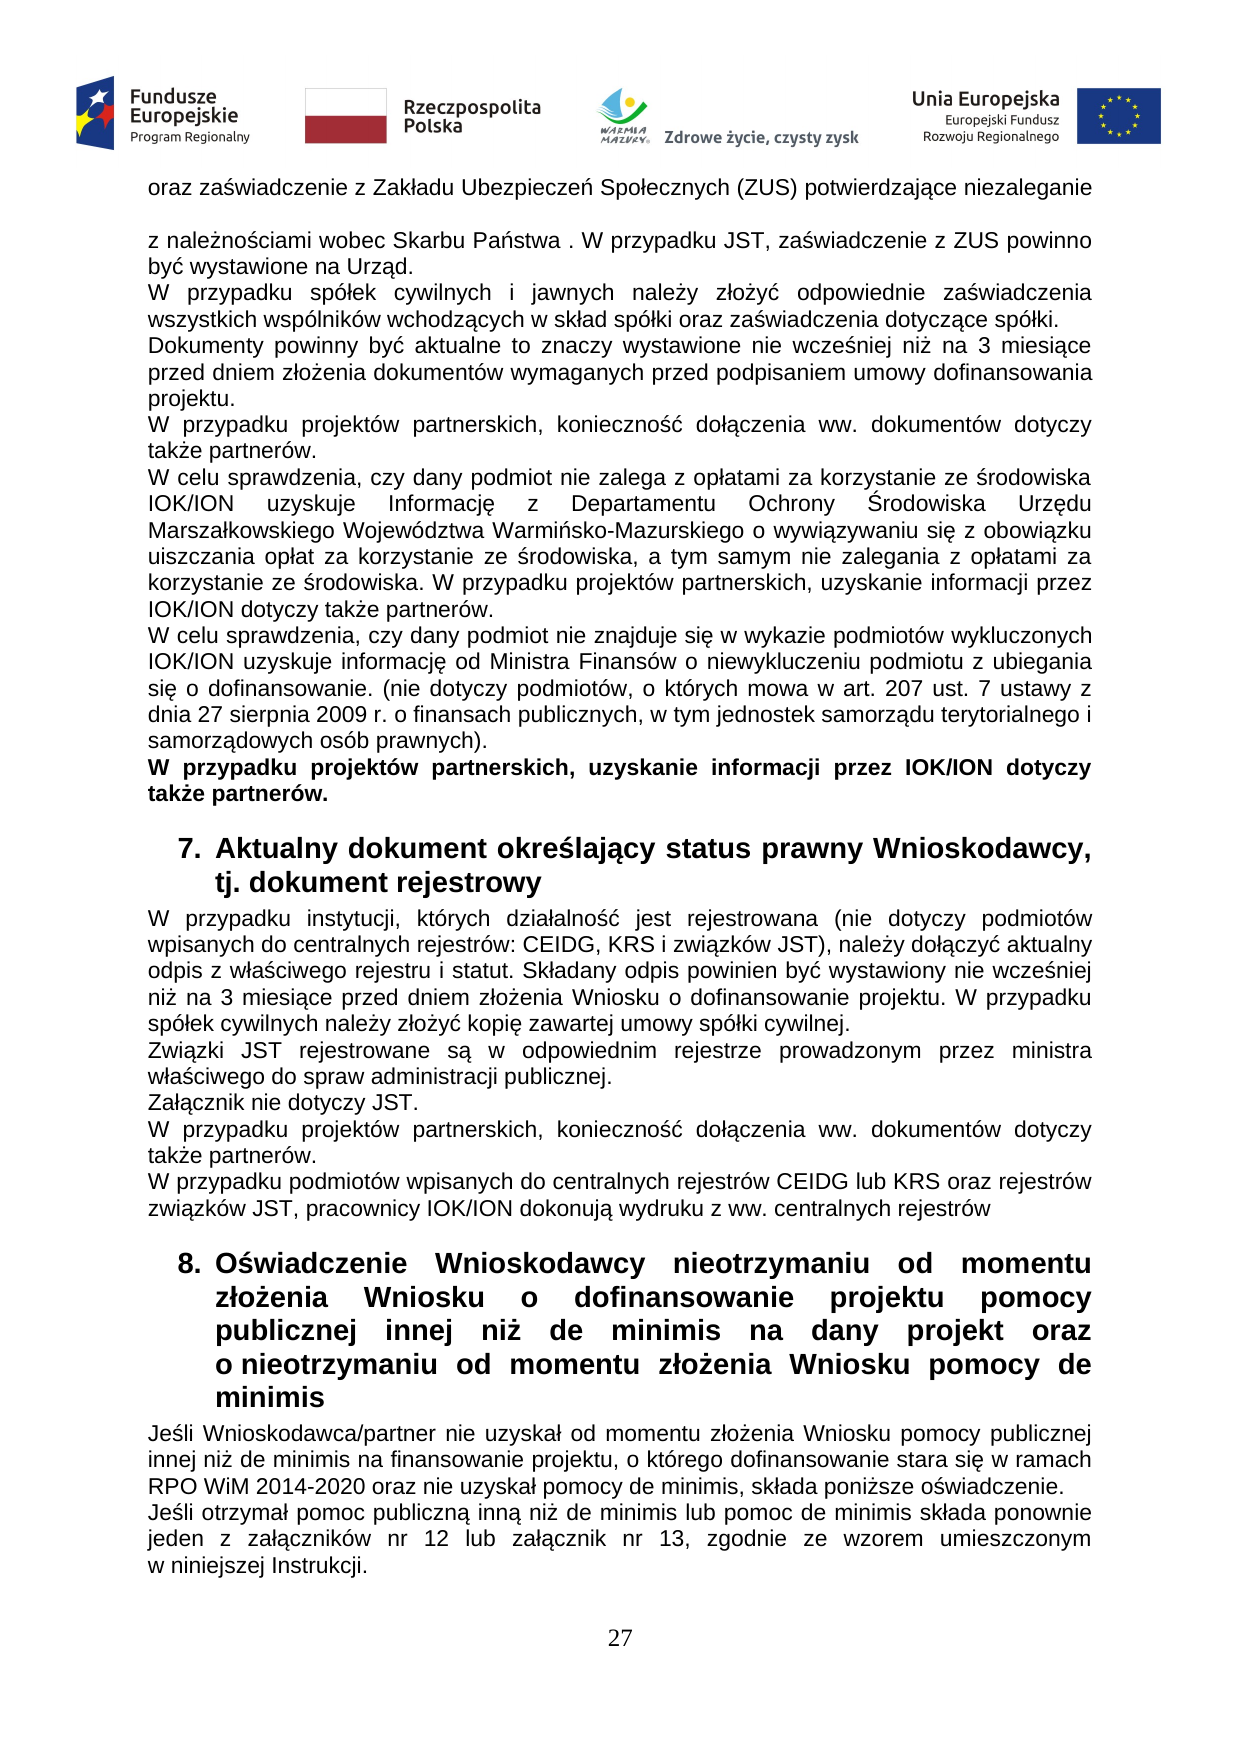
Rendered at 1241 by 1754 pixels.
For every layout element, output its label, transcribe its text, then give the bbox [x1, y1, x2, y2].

text W przypadku instytucji, których działalność jest rejestrowana (nie dotyczy podmiotów wpisanych do centralnych rejestrów: CEIDG, KRS i związków JST), należy dołączyć aktualny odpis z właściwego rejestru i statut. Składany odpis powinien być wystawiony nie wcześniej niż na 3 miesiące przed dniem złożenia Wniosku o dofinansowanie projektu. W przypadku spółek cywilnych należy złożyć kopię zawartej umowy spółki cywilnej. [148, 905, 1093, 1037]
text Dokumenty powinny być aktualne to znaczy wystawione nie wcześniej niż na 3 miesiące przed dniem złożenia dokumentów wymaganych przed podpisaniem umowy dofinansowania projektu. [148, 332, 1093, 411]
text W przypadku spółek cywilnych i jawnych należy złożyć odpowiednie zaświadczenia wszystkich wspólników wchodzących w skład spółki oraz zaświadczenia dotyczące spółki. [148, 279, 1093, 332]
text W celu sprawdzenia, czy dany podmiot nie zalega z opłatami za korzystanie ze środowiska IOK/ION uzyskuje Informację z Departamentu Ochrony Środowiska Urzędu Marszałkowskiego Województwa Warmińsko-Mazurskiego o wywiązywaniu się z obowiązku uiszczania opłat za korzystanie ze środowiska, a tym samym nie zalegania z opłatami za korzystanie ze środowiska. W przypadku projektów partnerskich, uzyskanie informacji przez IOK/ION dotyczy także partnerów. [148, 464, 1093, 622]
text W celu sprawdzenia, czy dany podmiot nie znajduje się w wykazie podmiotów wykluczonych IOK/ION uzyskuje informację od Ministra Finansów o niewykluczeniu podmiotu z ubiegania się o dofinansowanie. (nie dotyczy podmiotów, o których mowa w art. 207 ust. 7 ustawy z dnia 27 sierpnia 2009 r. o finansach publicznych, w tym jednostek samorządu terytorialnego i samorządowych osób prawnych). [148, 622, 1093, 754]
text W przypadku projektów partnerskich, konieczność dołączenia ww. dokumentów dotyczy także partnerów. [148, 1116, 1093, 1168]
text W przypadku projektów partnerskich, konieczność dołączenia ww. dokumentów dotyczy także partnerów. [148, 411, 1093, 464]
list Aktualny dokument określający status prawny Wnioskodawcy, tj. dokument rejestrowy [177, 831, 1093, 898]
text W przypadku projektów partnerskich, uzyskanie informacji przez IOK/ION dotyczy także partnerów. [148, 754, 1093, 806]
picture [35, 55, 1198, 168]
text Jeśli otrzymał pomoc publiczną inną niż de minimis lub pomoc de minimis składa ponownie jeden z załączników nr 12 lub załącznik nr 13, zgodnie ze wzorem umieszczonym w niniejszej Instrukcji. [148, 1499, 1093, 1578]
text W przypadku podmiotów wpisanych do centralnych rejestrów CEIDG lub KRS oraz rejestrów związków JST, pracownicy IOK/ION dokonują wydruku z ww. centralnych rejestrów [148, 1168, 1093, 1221]
subtitle Oświadczenie Wnioskodawcy nieotrzymaniu od momentu złożenia Wniosku o dofinansowanie projektu pomocy publicznej innej niż de minimis na dany projekt oraz o nieotrzymaniu od momentu złożenia Wniosku pomocy de minimis [177, 1246, 1093, 1414]
text Związki JST rejestrowane są w odpowiednim rejestrze prowadzonym przez ministra właściwego do spraw administracji publicznej. [148, 1037, 1093, 1089]
text Załącznik nie dotyczy JST. [148, 1089, 1093, 1116]
text Jeśli Wnioskodawca/partner nie uzyskał od momentu złożenia Wniosku pomocy publicznej innej niż de minimis na finansowanie projektu, o którego dofinansowanie stara się w ramach RPO WiM 2014-2020 oraz nie uzyskał pomocy de minimis, składa poniższe oświadczenie. [148, 1420, 1093, 1499]
